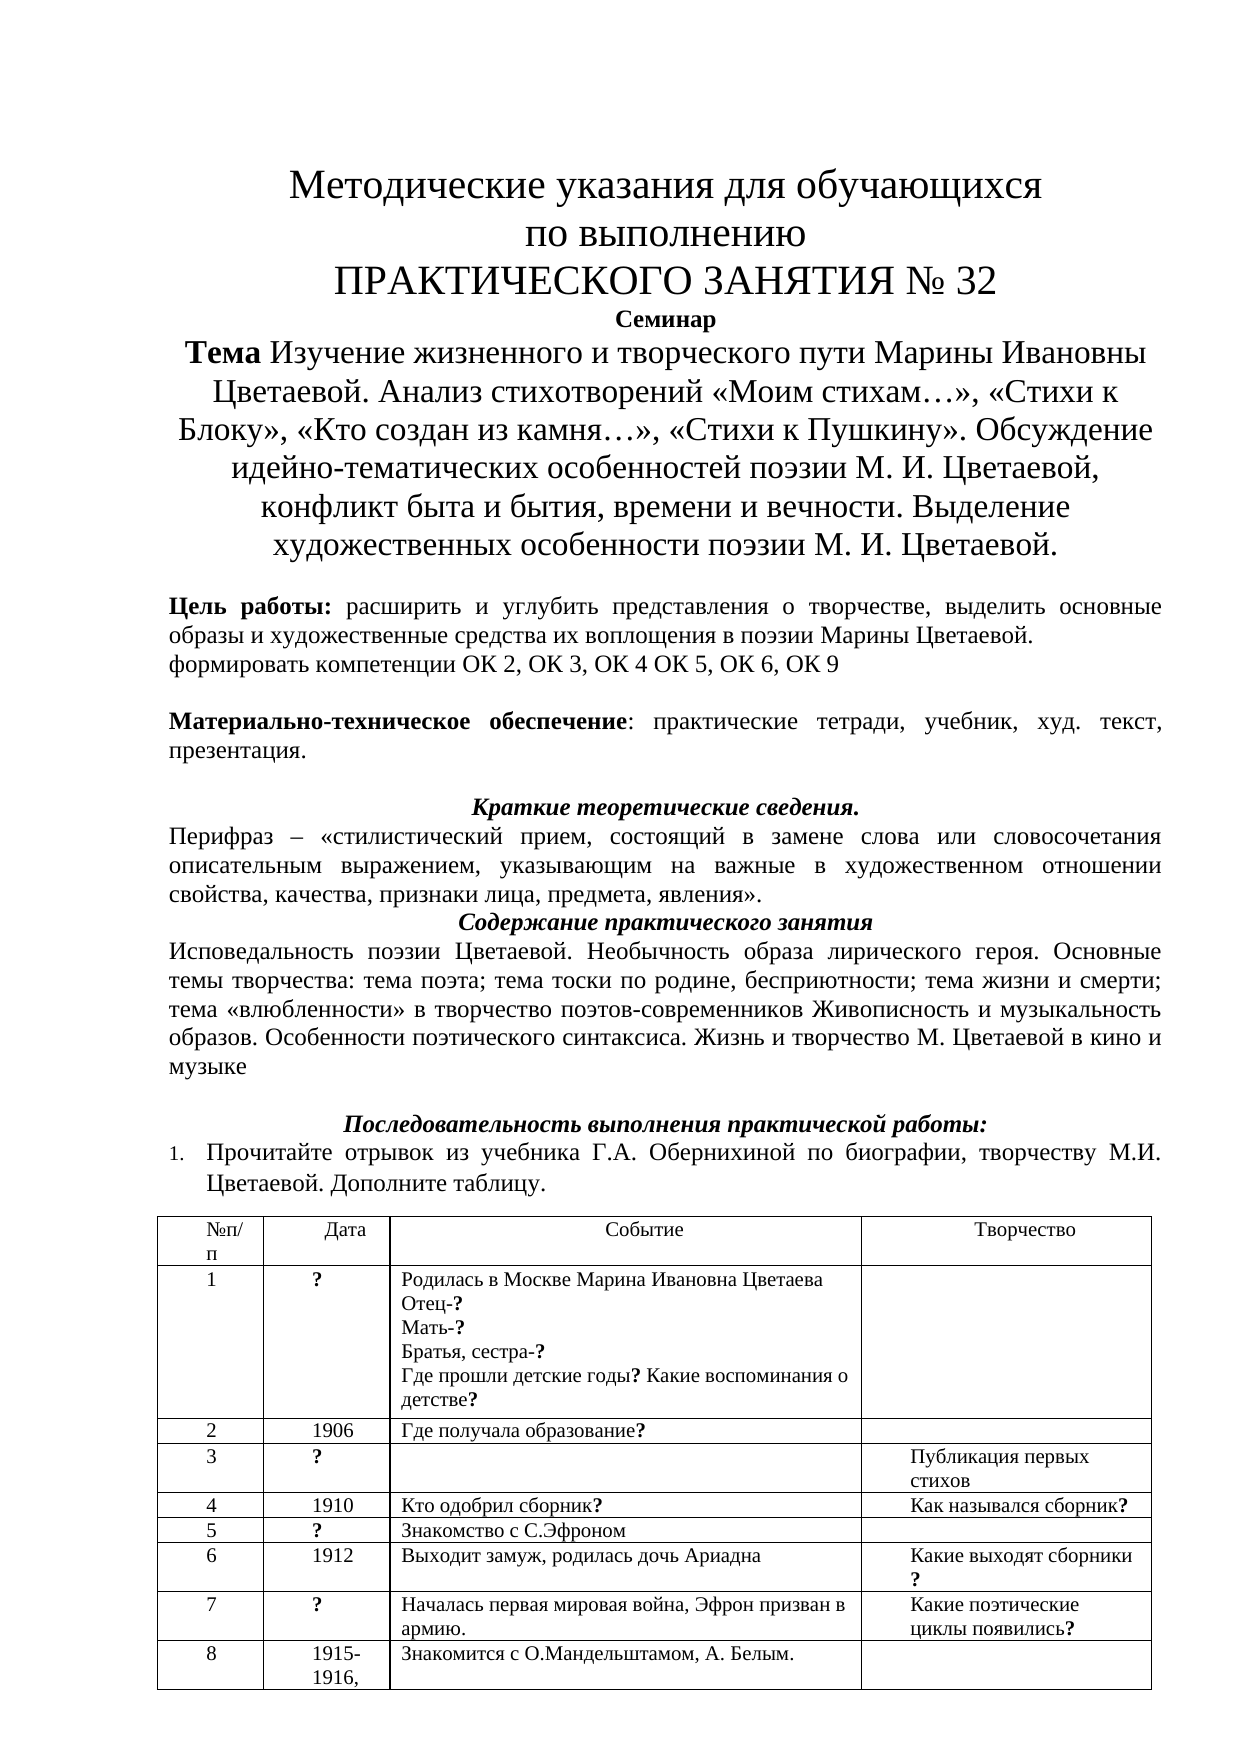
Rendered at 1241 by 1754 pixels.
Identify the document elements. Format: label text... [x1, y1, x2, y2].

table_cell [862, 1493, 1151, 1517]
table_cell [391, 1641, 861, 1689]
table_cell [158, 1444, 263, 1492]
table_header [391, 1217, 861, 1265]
text Перифраз – «стилистический прием, состоящий в замене слова или словосочетания описательным выражением, указывающим на важные в художественном отношении свойства, качества, признаки лица, предмета, явления». [169, 821, 1162, 907]
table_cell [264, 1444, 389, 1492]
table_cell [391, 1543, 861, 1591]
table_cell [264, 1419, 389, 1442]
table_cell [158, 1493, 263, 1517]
text Последовательность выполнения практической работы: [169, 1109, 1162, 1137]
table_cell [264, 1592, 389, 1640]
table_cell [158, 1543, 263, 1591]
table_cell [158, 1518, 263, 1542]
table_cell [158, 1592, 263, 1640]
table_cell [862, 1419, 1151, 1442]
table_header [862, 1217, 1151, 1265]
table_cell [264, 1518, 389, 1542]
text Цель работы: расширить и углубить представления о творчестве, выделить основные образы и художественные средства их воплощения в поэзии Марины Цветаевой. [169, 591, 1162, 649]
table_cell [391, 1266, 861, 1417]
text Материально-техническое обеспечение: практические тетради, учебник, худ. текст, презентация. [169, 706, 1162, 764]
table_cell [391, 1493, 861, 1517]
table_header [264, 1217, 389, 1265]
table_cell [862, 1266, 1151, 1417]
text Исповедальность поэзии Цветаевой. Необычность образа лирического героя. Основные темы творчества: тема поэта; тема тоски по родине, бесприютности; тема жизни и смерти; тема «влюбленности» в творчество поэтов-современников Живописность и музыкальность образов. Особенности поэтического синтаксиса. Жизнь и творчество М. Цветаевой в кино и музыке [169, 936, 1162, 1080]
text Методические указания для обучающихся [169, 160, 1162, 208]
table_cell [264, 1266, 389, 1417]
text Содержание практического занятия [169, 907, 1162, 936]
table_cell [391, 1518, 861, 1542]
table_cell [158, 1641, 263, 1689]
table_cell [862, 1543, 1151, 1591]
text формировать компетенции ОК 2, ОК 3, ОК 4 ОК 5, ОК 6, ОК 9 [169, 649, 1162, 677]
text Тема Изучение жизненного и творческого пути Марины Ивановны Цветаевой. Анализ стихотворений «Моим стихам…», «Стихи к Блоку», «Кто создан из камня…», «Стихи к Пушкину». Обсуждение идейно-тематических особенностей поэзии М. И. Цветаевой, конфликт быта и бытия, времени и вечности. Выделение художественных особенности поэзии М. И. Цветаевой. [169, 332, 1162, 562]
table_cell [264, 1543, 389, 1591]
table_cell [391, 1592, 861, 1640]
text ПРАКТИЧЕСКОГО ЗАНЯТИЯ № 32 [169, 256, 1162, 304]
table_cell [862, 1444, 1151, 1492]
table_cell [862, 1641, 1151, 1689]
text по выполнению [169, 208, 1162, 256]
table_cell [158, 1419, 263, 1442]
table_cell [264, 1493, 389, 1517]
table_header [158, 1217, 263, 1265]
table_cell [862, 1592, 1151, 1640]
text Семинар [169, 304, 1162, 332]
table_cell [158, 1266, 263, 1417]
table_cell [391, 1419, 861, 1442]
list Прочитайте отрывок из учебника Г.А. Обернихиной по биографии, творчеству М.И. Цветаевой. Дополните таблицу. [169, 1137, 1162, 1197]
text Краткие теоретические сведения. [169, 792, 1162, 821]
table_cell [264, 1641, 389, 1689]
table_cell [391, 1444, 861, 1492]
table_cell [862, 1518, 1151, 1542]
